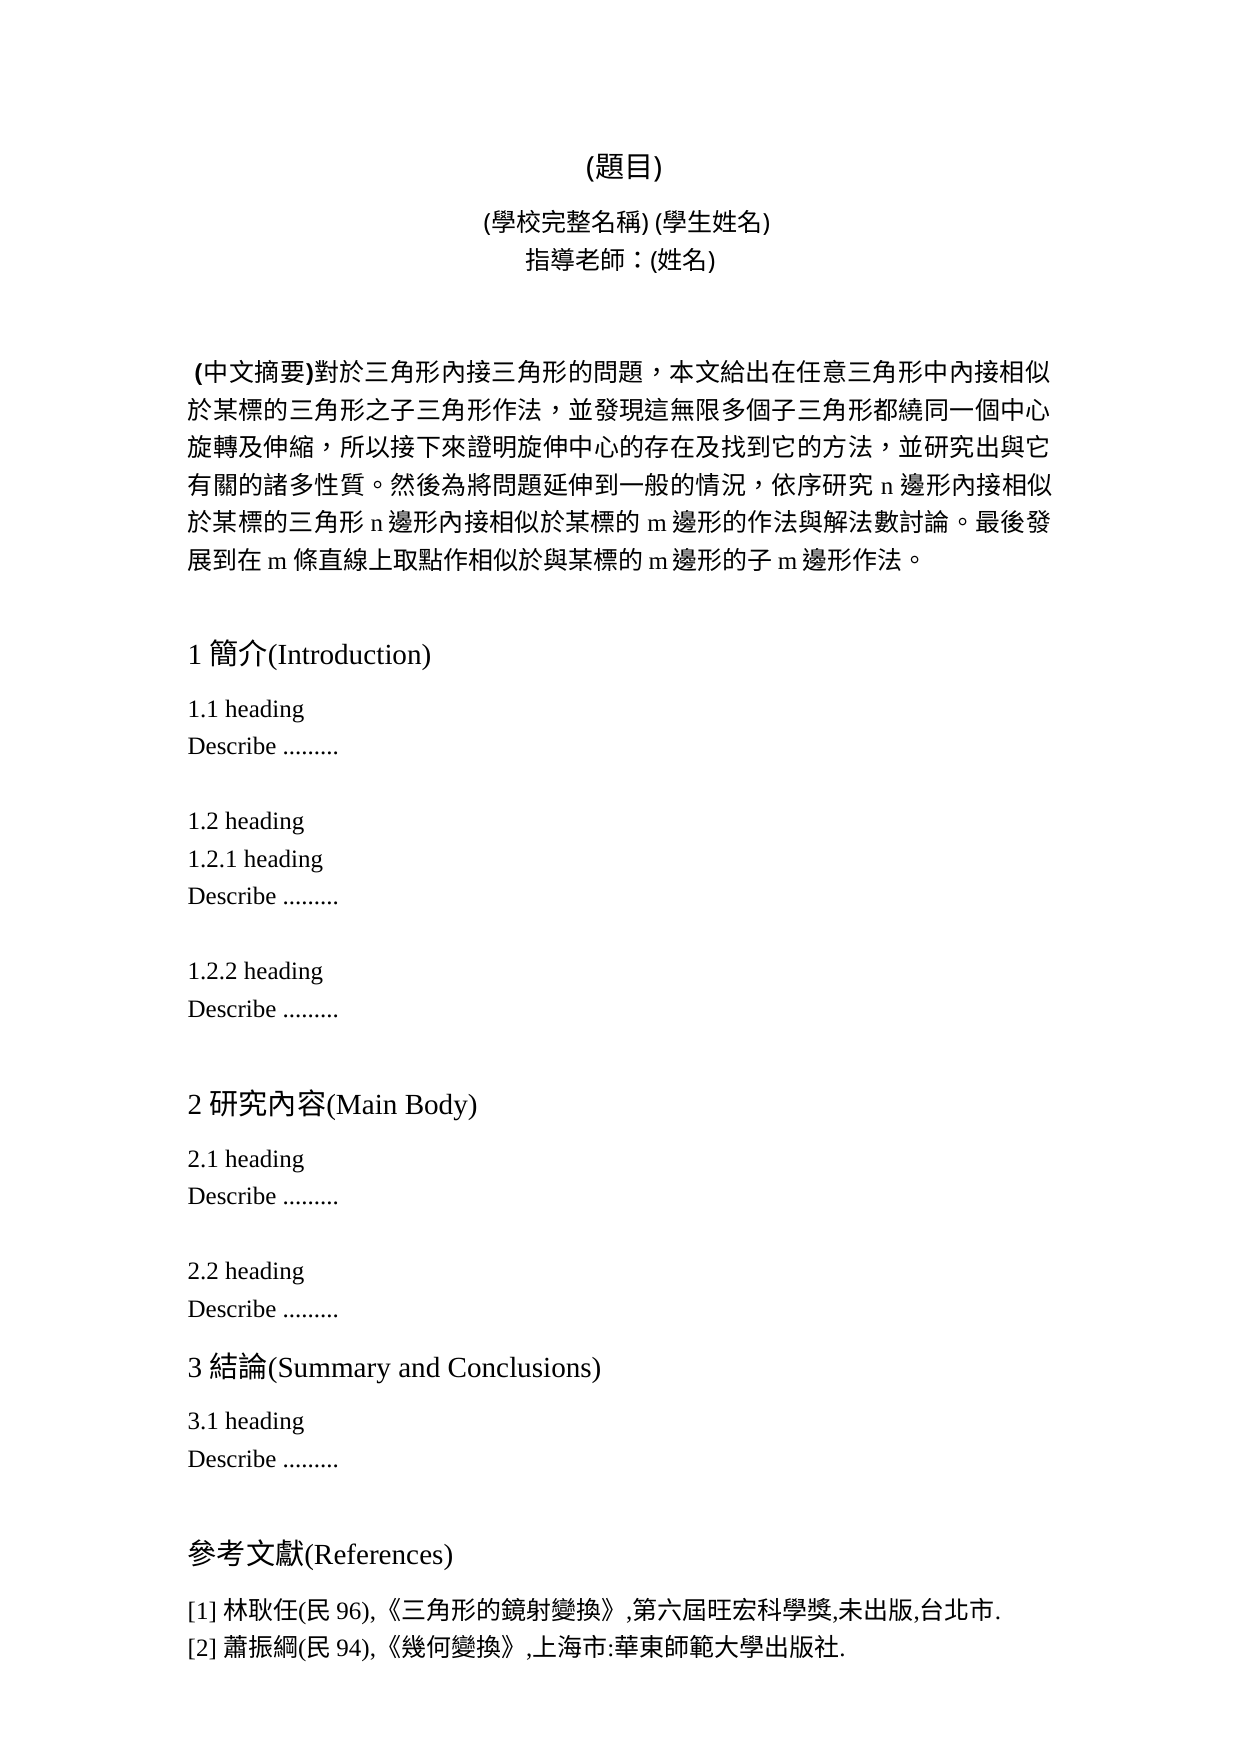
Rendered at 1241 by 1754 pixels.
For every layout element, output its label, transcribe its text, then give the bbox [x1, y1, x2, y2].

text 1 簡介(Introduction) [187, 614, 1053, 689]
text 1.2 heading [187, 802, 1053, 839]
text 3.1 heading [187, 1402, 1053, 1439]
text Describe ......... [187, 877, 1053, 914]
text 指導老師：(姓名) [187, 239, 1053, 277]
text [2] 蕭振綱(民94),《幾何變換》,上海市:華東師範大學出版社. [187, 1627, 1053, 1664]
text Describe ......... [187, 989, 1053, 1027]
text 2.2 heading [187, 1252, 1053, 1289]
text 3 結論(Summary and Conclusions) [187, 1327, 1053, 1402]
text 2 研究內容(Main Body) [187, 1064, 1053, 1139]
text Describe ......... [187, 1439, 1053, 1477]
text 2.1 heading [187, 1139, 1053, 1177]
text 1.2.2 heading [187, 952, 1053, 989]
text 1.1 heading [187, 689, 1053, 727]
text (中文摘要)對於三角形內接三角形的問題，本文給出在任意三角形中內接相似於某標的三角形之子三角形作法，並發現這無限多個子三角形都繞同一個中心旋轉及伸縮，所以接下來證明旋伸中心的存在及找到它的方法，並研究出與它有關的諸多性質。然後為將問題延伸到一般的情況，依序研究n 邊形內接相似於某標的三角形n邊形內接相似於某標的m邊形的作法與解法數討論。最後發展到在m 條直線上取點作相似於與某標的m邊形的子m邊形作法。 [187, 352, 1053, 577]
text Describe ......... [187, 1177, 1053, 1214]
text Describe ......... [187, 1289, 1053, 1327]
text Describe ......... [187, 727, 1053, 764]
text 參考文獻(References) [187, 1514, 1053, 1589]
text (題目) [187, 127, 1053, 202]
text (學校完整名稱) (學生姓名) [187, 202, 1053, 239]
text [1] 林耿任(民96),《三角形的鏡射變換》,第六屆旺宏科學獎,未出版,台北市. [187, 1589, 1053, 1627]
text 1.2.1 heading [187, 839, 1053, 877]
